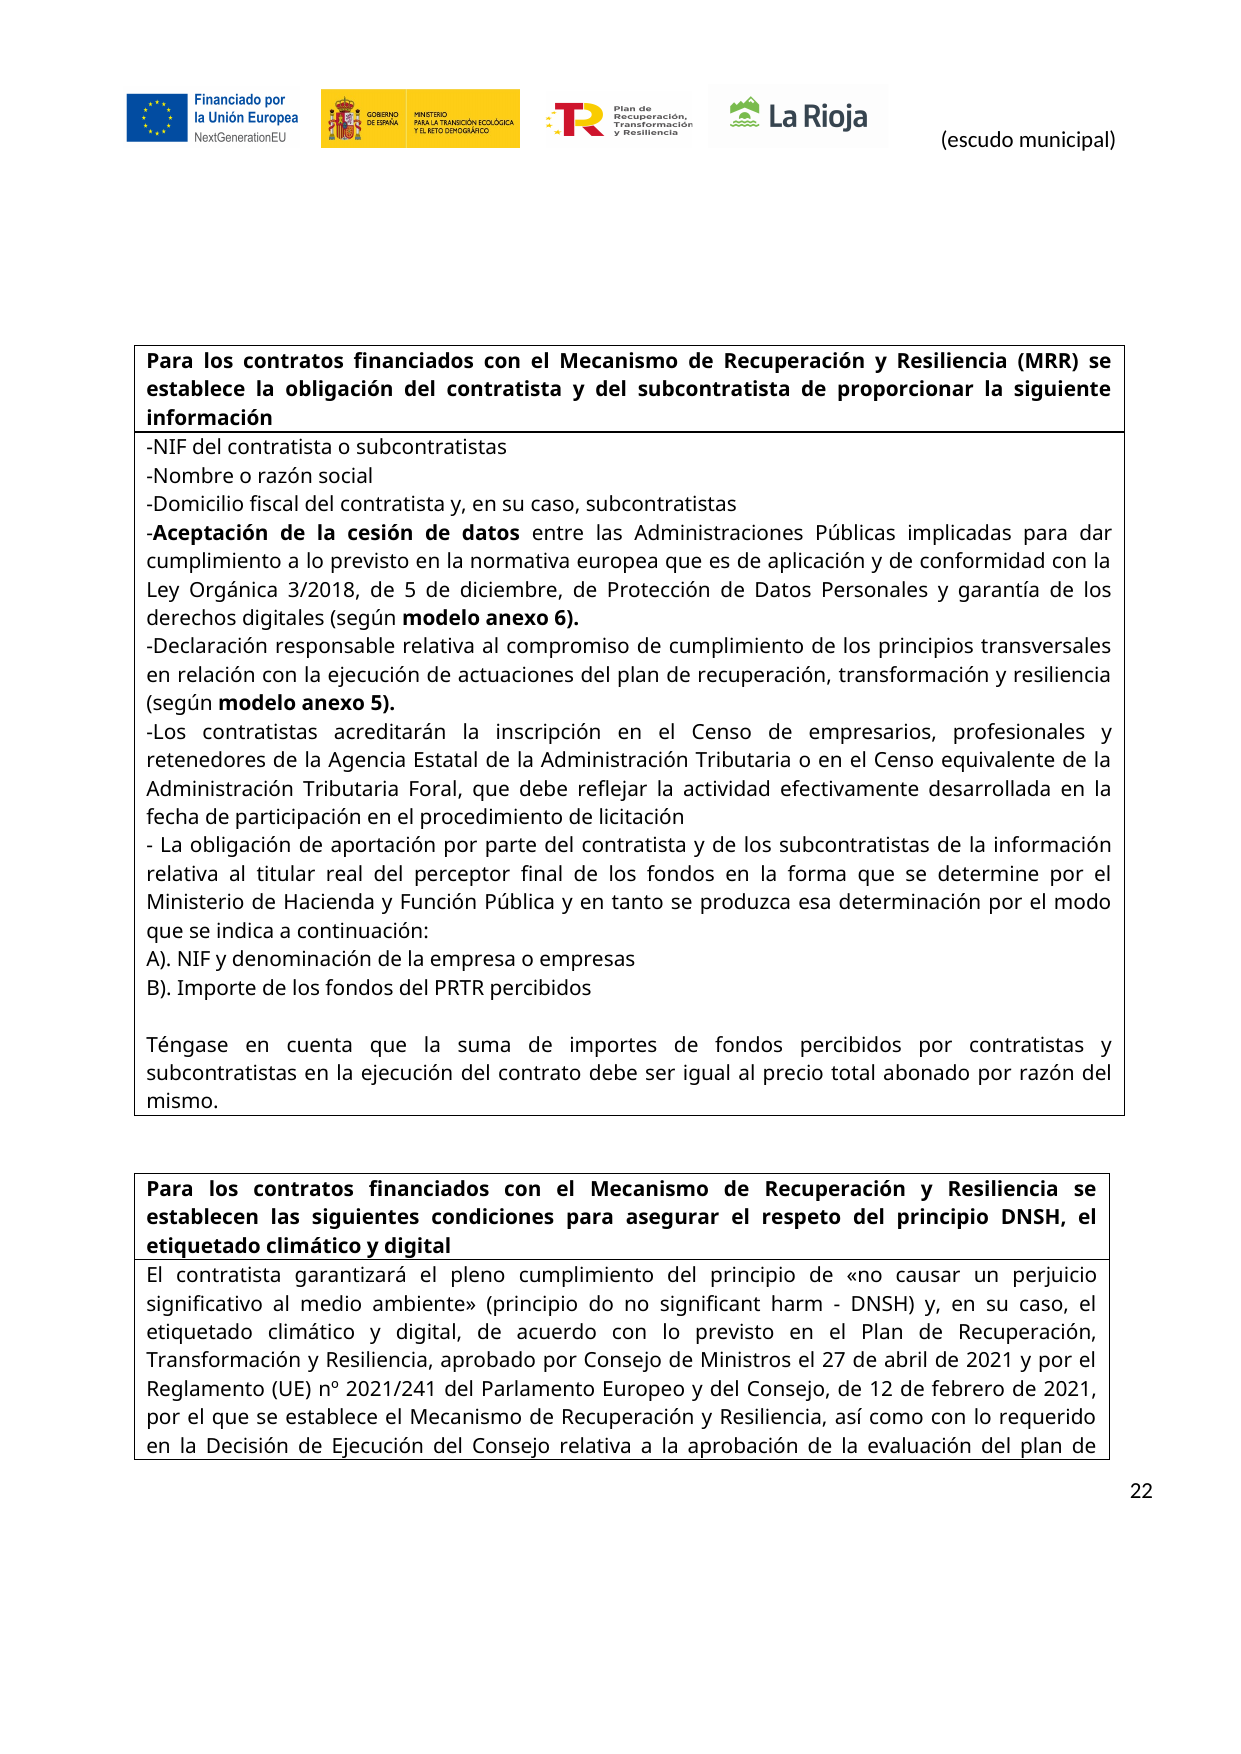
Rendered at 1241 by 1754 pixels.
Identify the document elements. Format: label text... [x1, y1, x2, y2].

table_header Para los contratos financiados con el Mecanismo de Recuperación y Resiliencia (MRR) se establece la obligación del contratista y del subcontratista de proporcionar la siguiente información [135, 346, 1124, 431]
picture [545, 91, 693, 148]
table_cell -NIF del contratista o subcontratistas -Nombre o razón social -Domicilio fiscal del contratista y, en su caso, subcontratistas -Aceptación de la cesión de datos entre las Administraciones Públicas implicadas para dar cumplimiento a lo previsto en la normativa europea que es de aplicación y de conformidad con la Ley Orgánica 3/2018, de 5 de diciembre, de Protección de Datos Personales y garantía de los derechos digitales (según modelo anexo 6). -Declaración responsable relativa al compromiso de cumplimiento de los principios transversales en relación con la ejecución de actuaciones del plan de recuperación, transformación y resiliencia (según modelo anexo 5). -Los contratistas acreditarán la inscripción en el Censo de empresarios, profesionales y retenedores de la Agencia Estatal de la Administración Tributaria o en el Censo equivalente de la Administración Tributaria Foral, que debe reflejar la actividad efectivamente desarrollada en la fecha de participación en el procedimiento de licitación - La obligación de aportación por parte del contratista y de los subcontratistas de la información relativa al titular real del perceptor final de los fondos en la forma que se determine por el Ministerio de Hacienda y Función Pública y en tanto se produzca esa determinación por el modo que se indica a continuación: A). NIF y denominación de la empresa o empresas B). Importe de los fondos del PRTR percibidos Téngase en cuenta que la suma de importes de fondos percibidos por contratistas y subcontratistas en la ejecución del contrato debe ser igual al precio total abonado por razón del mismo. [135, 433, 1124, 1115]
picture [122, 86, 301, 148]
picture [321, 89, 520, 148]
table_header Para los contratos financiados con el Mecanismo de Recuperación y Resiliencia se establecen las siguientes condiciones para asegurar el respeto del principio DNSH, el etiquetado climático y digital [135, 1174, 1109, 1259]
picture [708, 84, 889, 148]
